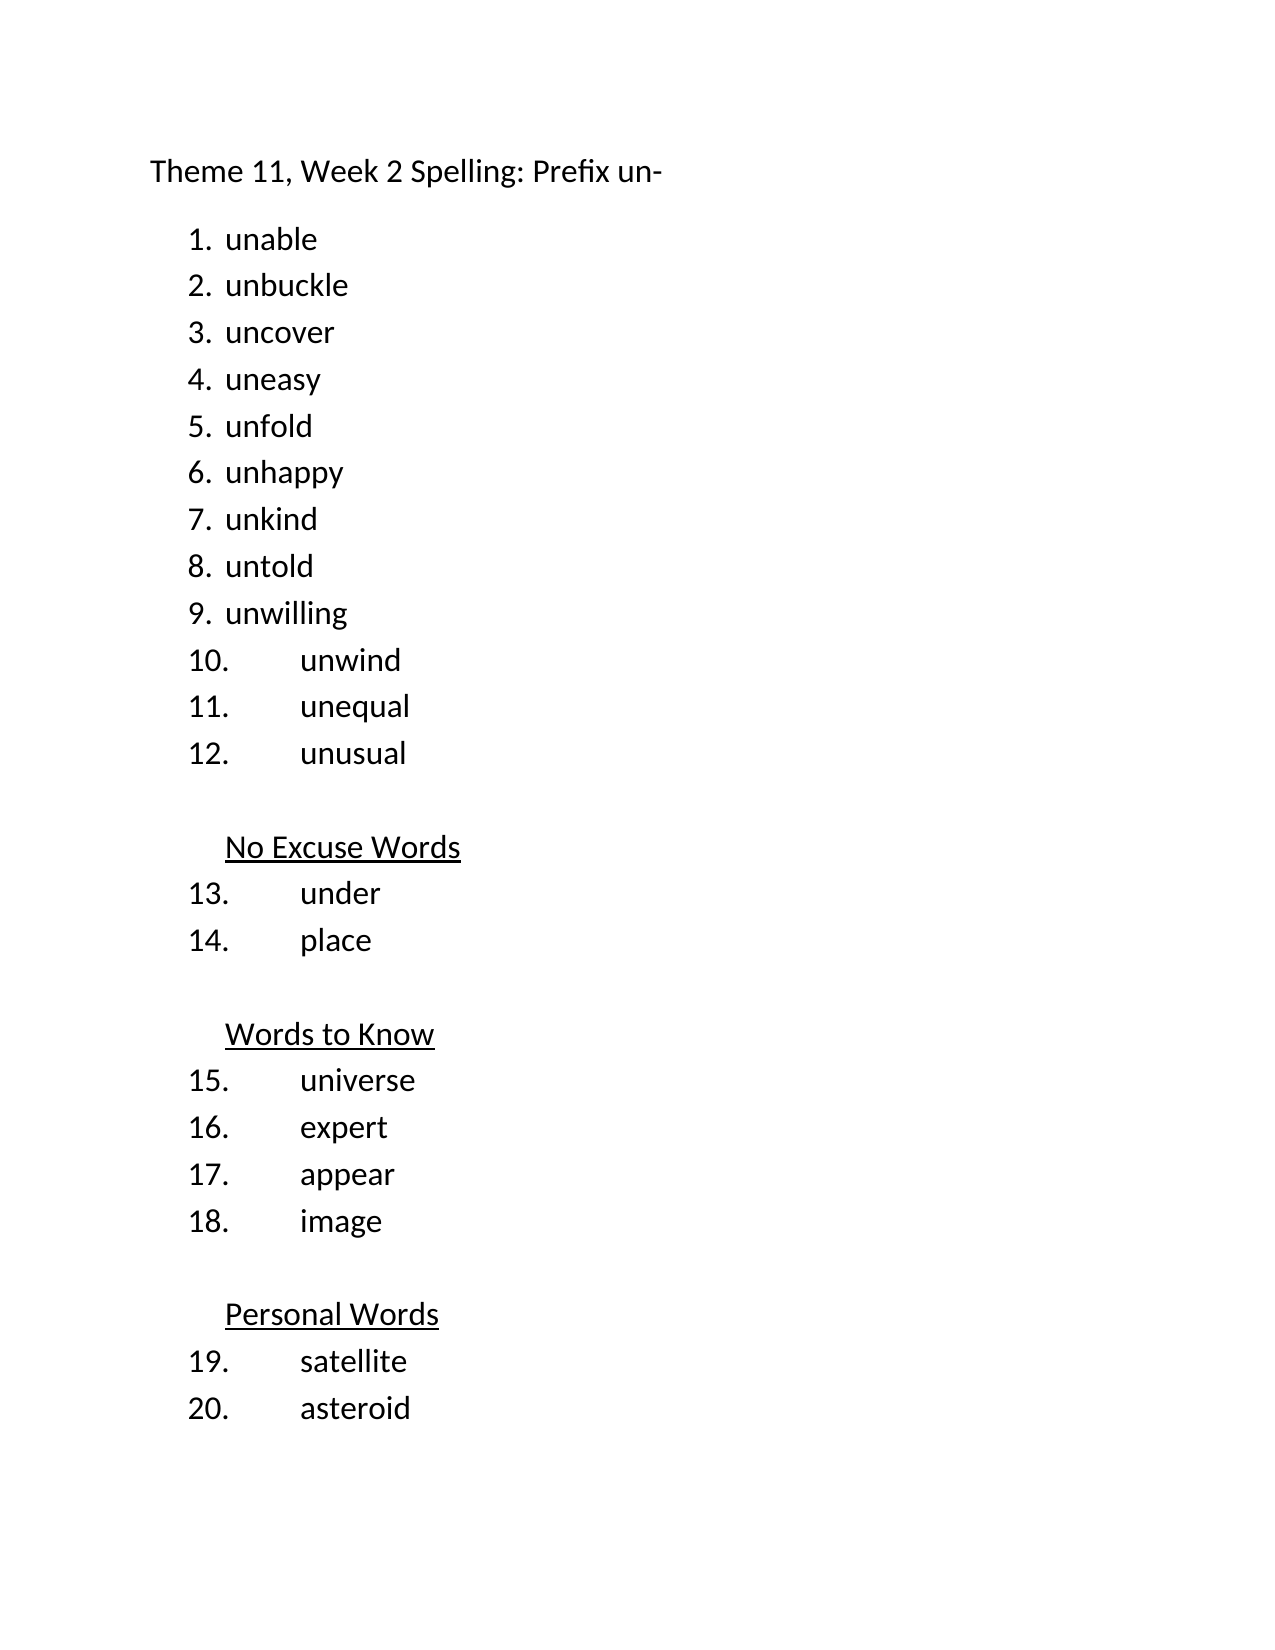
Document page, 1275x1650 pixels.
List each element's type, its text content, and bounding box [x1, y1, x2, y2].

list unhappy [187, 451, 1125, 492]
list image Personal Words [187, 1200, 1125, 1334]
list untold [187, 545, 1125, 586]
list unkind [187, 498, 1125, 539]
list uncover [187, 311, 1125, 352]
list asteroid [187, 1387, 1125, 1428]
list unwilling [187, 592, 1125, 632]
list under [187, 872, 1125, 913]
list unfold [187, 405, 1125, 445]
list appear [187, 1153, 1125, 1194]
list place Words to Know [187, 919, 1125, 1053]
list expert [187, 1106, 1125, 1147]
list unable [187, 218, 1125, 258]
list uneasy [187, 358, 1125, 399]
list unusual No Excuse Words [187, 732, 1125, 866]
list unequal [187, 685, 1125, 726]
text Theme 11, Week 2 Spelling: Prefix un- [150, 150, 1125, 191]
list universe [187, 1059, 1125, 1100]
list unwind [187, 638, 1125, 679]
list satellite [187, 1340, 1125, 1381]
list unbuckle [187, 264, 1125, 305]
